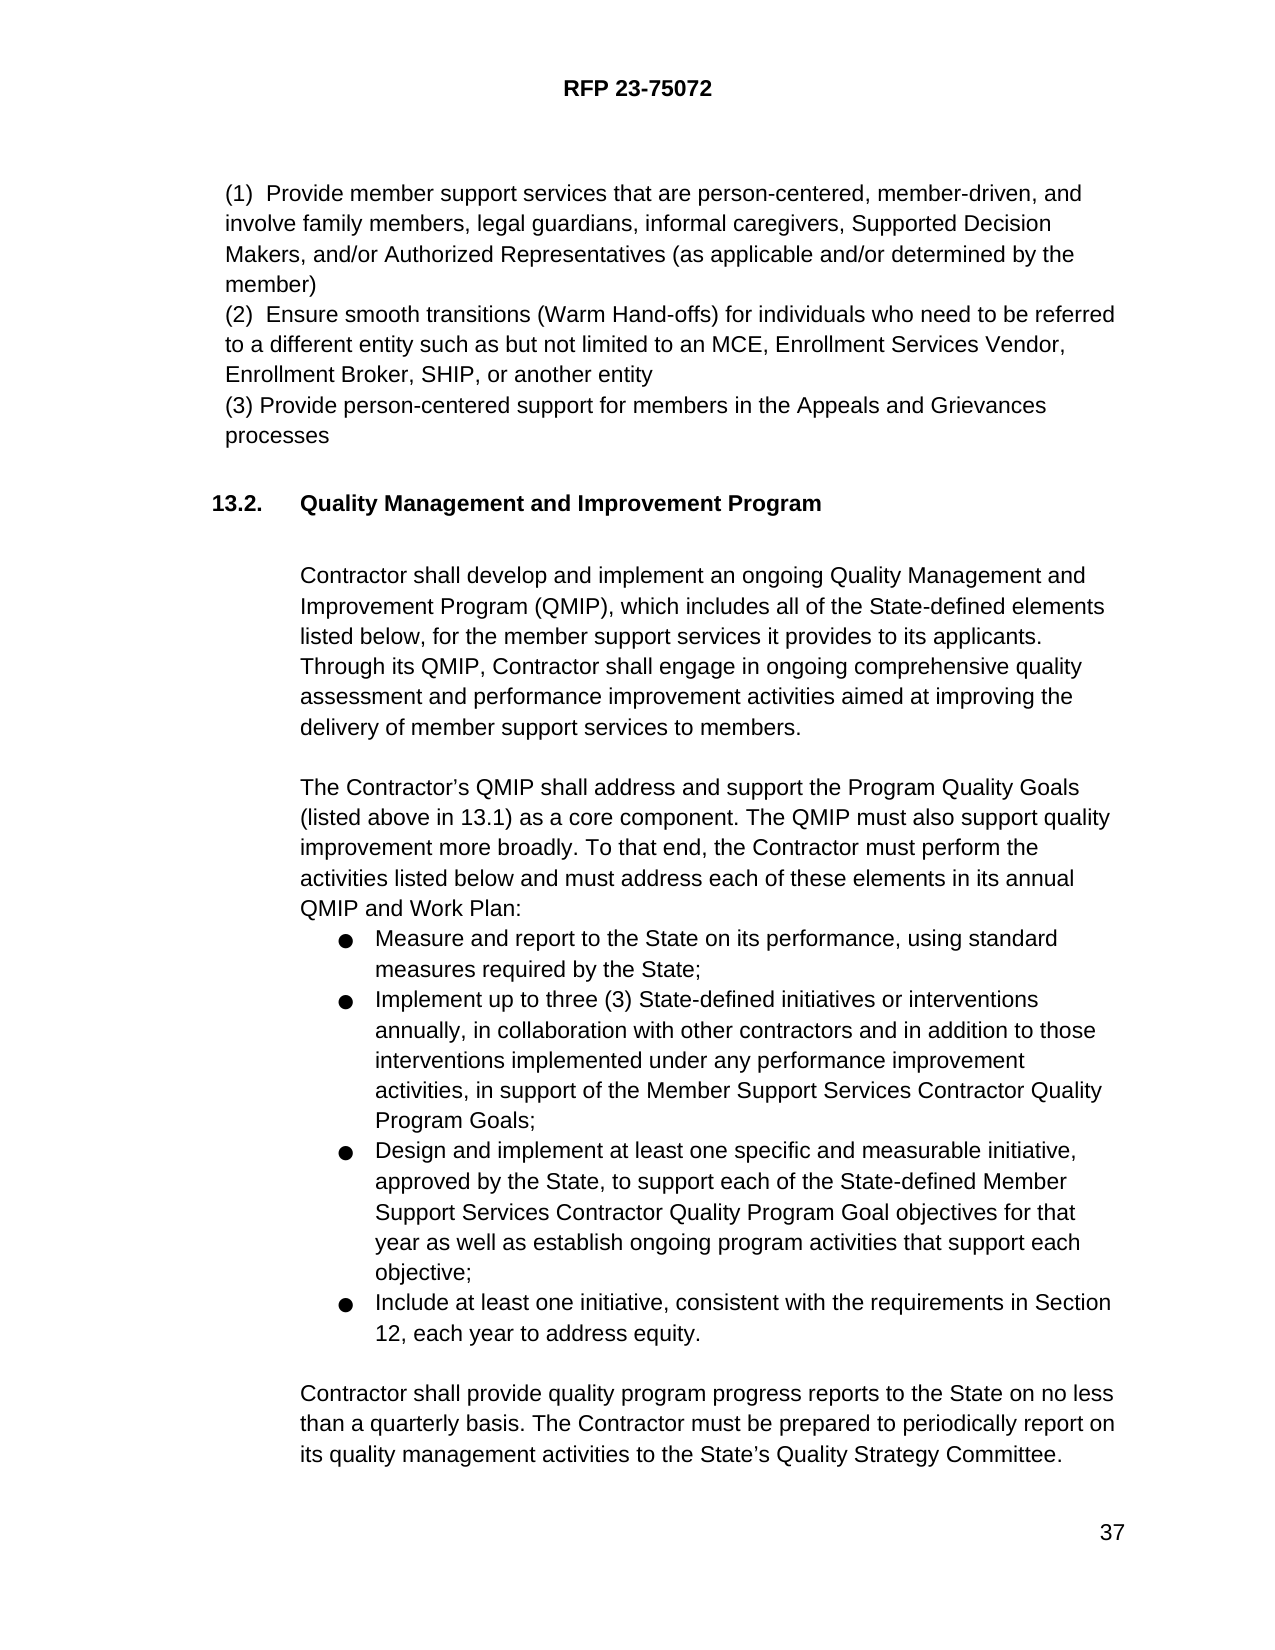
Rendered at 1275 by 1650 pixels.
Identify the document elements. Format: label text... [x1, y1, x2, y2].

list Include at least one initiative, consistent with the requirements in Section 12, each year to address equity. [337, 1289, 1125, 1346]
text The Contractor’s QMIP shall address and support the Program Quality Goals (listed above in 13.1) as a core component. The QMIP must also support quality improvement more broadly. To that end, the Contractor must perform the activities listed below and must address each of these elements in its annual QMIP and Work Plan: [300, 774, 1125, 921]
text (3) Provide person-centered support for members in the Appeals and Grievances processes [225, 392, 1125, 448]
list Implement up to three (3) State-defined initiatives or interventions annually, in collaboration with other contractors and in addition to those interventions implemented under any performance improvement activities, in support of the Member Support Services Contractor Quality Program Goals; [337, 986, 1125, 1134]
text Contractor shall develop and implement an ongoing Quality Management and Improvement Program (QMIP), which includes all of the State-defined elements listed below, for the member support services it provides to its applicants. Through its QMIP, Contractor shall engage in ongoing comprehensive quality assessment and performance improvement activities aimed at improving the delivery of member support services to members. [300, 562, 1125, 740]
text (1) Provide member support services that are person-centered, member-driven, and involve family members, legal guardians, informal caregivers, Supported Decision Makers, and/or Authorized Representatives (as applicable and/or determined by the member) [225, 180, 1125, 297]
subtitle Quality Management and Improvement Program [262, 489, 1125, 516]
list Design and implement at least one specific and measurable initiative, approved by the State, to support each of the State-defined Member Support Services Contractor Quality Program Goal objectives for that year as well as establish ongoing program activities that support each objective; [337, 1137, 1125, 1285]
text (2) Ensure smooth transitions (Warm Hand-offs) for individuals who need to be referred to a different entity such as but not limited to an MCE, Enrollment Services Vendor, Enrollment Broker, SHIP, or another entity [225, 301, 1125, 388]
list Measure and report to the State on its performance, using standard measures required by the State; [337, 925, 1125, 982]
text Contractor shall provide quality program progress reports to the State on no less than a quarterly basis. The Contractor must be prepared to periodically report on its quality management activities to the State’s Quality Strategy Committee. [300, 1380, 1125, 1467]
